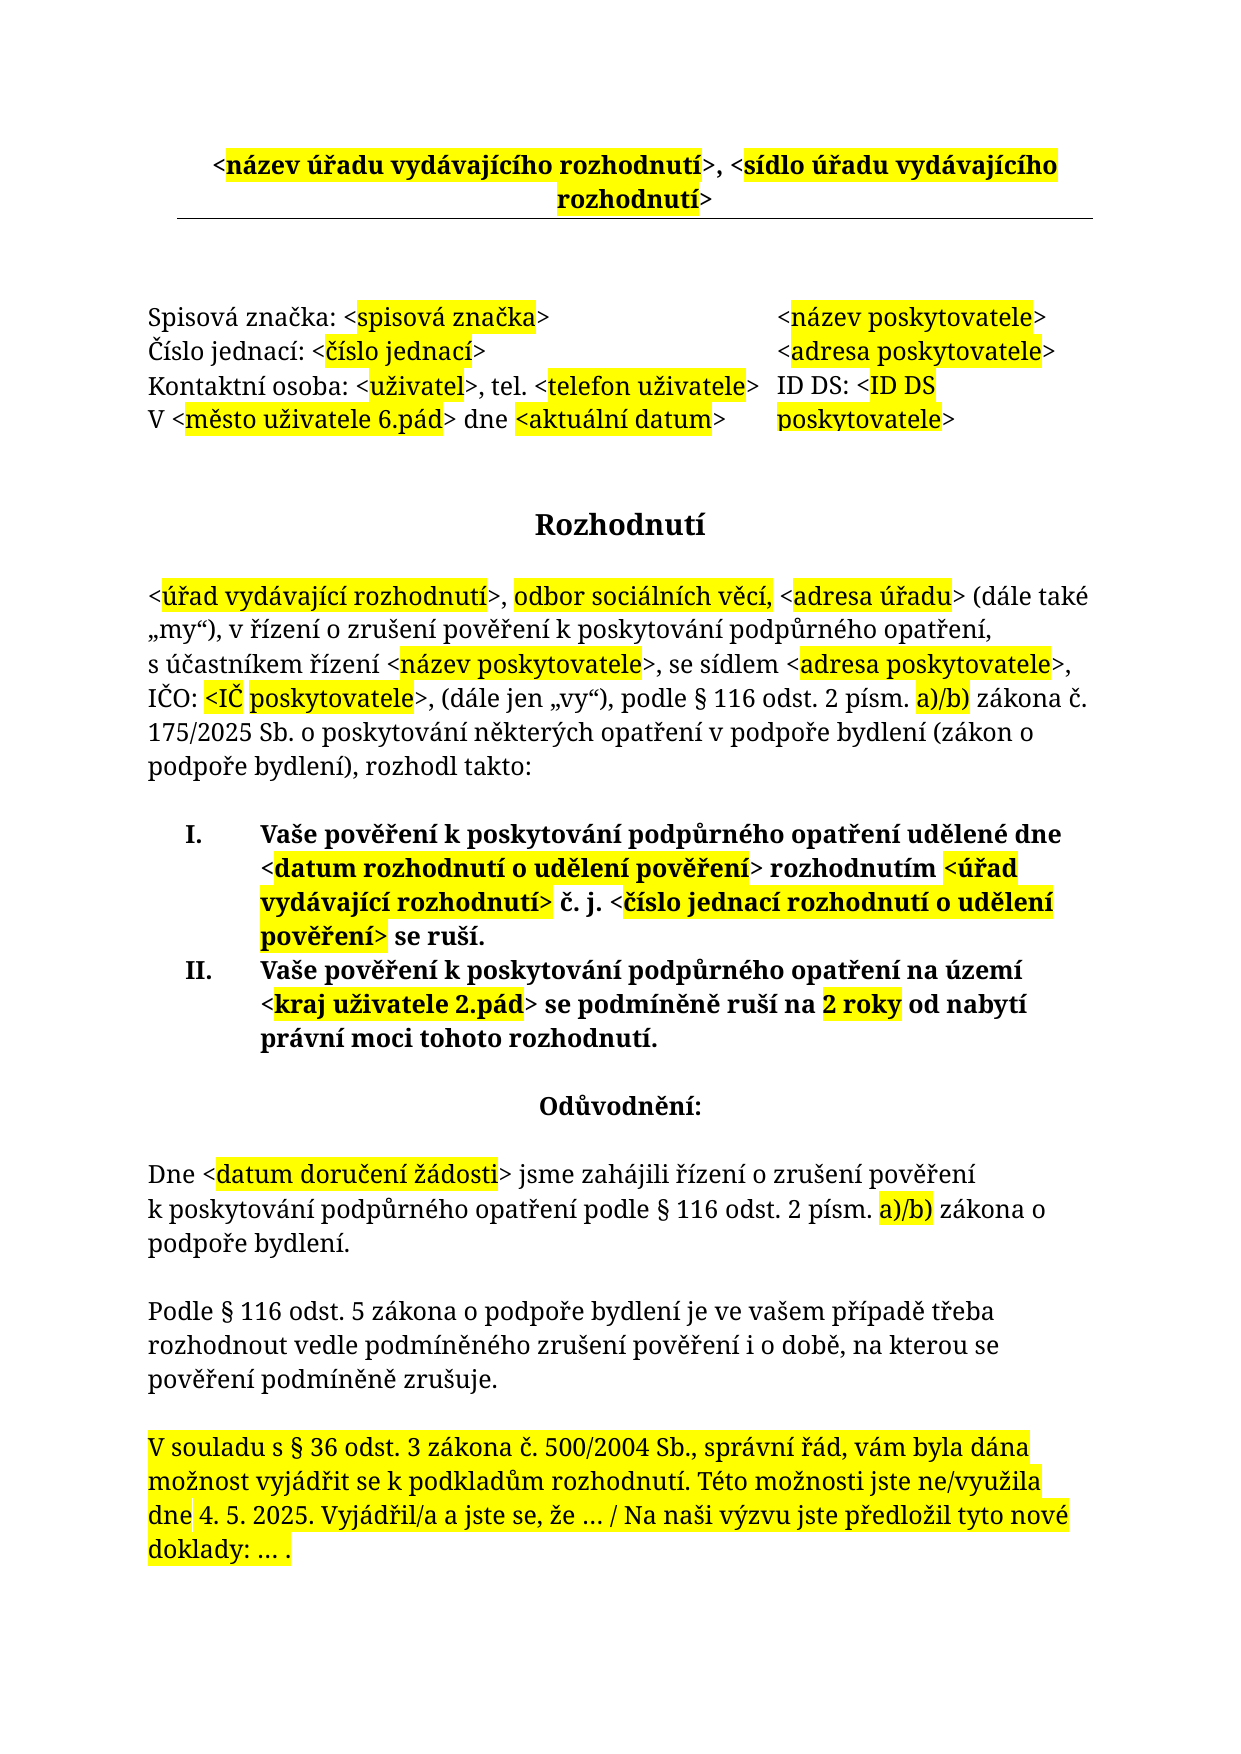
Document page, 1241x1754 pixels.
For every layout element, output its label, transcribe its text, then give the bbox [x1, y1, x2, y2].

text <úřad vydávající rozhodnutí>, odbor sociálních věcí, <adresa úřadu> (dále také „my“), v řízení o zrušení pověření k poskytování podpůrného opatření, s účastníkem řízení <název poskytovatele>, se sídlem <adresa poskytovatele>, IČO: <IČ poskytovatele>, (dále jen „vy“), podle § 116 odst. 2 písm. a)/b) zákona č. 175/2025 Sb. o poskytování některých opatření v podpoře bydlení (zákon o podpoře bydlení), rozhodl takto: [148, 578, 1093, 782]
list Vaše pověření k poskytování podpůrného opatření na území <kraj uživatele 2.pád> se podmíněně ruší na 2 roky od nabytí právní moci tohoto rozhodnutí. [185, 953, 1093, 1055]
text Spisová značka: <spisová značka> [536, 300, 761, 334]
text Číslo jednací: <číslo jednací> [148, 334, 325, 368]
text Odůvodnění: [148, 1089, 1093, 1123]
text Podle § 116 odst. 5 zákona o podpoře bydlení je ve vašem případě třeba rozhodnout vedle podmíněného zrušení pověření i o době, na kterou se pověření podmíněně zrušuje. [148, 1293, 1093, 1396]
text Kontaktní osoba: <uživatel>, tel. <telefon uživatele> [148, 368, 369, 402]
list Vaše pověření k poskytování podpůrného opatření udělené dne <datum rozhodnutí o udělení pověření> rozhodnutím <úřad vydávající rozhodnutí> č. j. <číslo jednací rozhodnutí o udělení pověření> se ruší. [185, 817, 1093, 953]
text <název úřadu vydávajícího rozhodnutí>, <sídlo úřadu vydávajícího rozhodnutí> [177, 148, 1093, 218]
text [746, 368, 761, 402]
text Spisová značka: <spisová značka> [148, 300, 357, 334]
text Dne <datum doručení žádosti> jsme zahájili řízení o zrušení pověření k poskytování podpůrného opatření podle § 116 odst. 2 písm. a)/b) zákona o podpoře bydlení. [148, 1157, 1093, 1259]
text Rozhodnutí [148, 504, 1093, 544]
text Číslo jednací: <číslo jednací> [472, 334, 761, 368]
text V souladu s § 36 odst. 3 zákona č. 500/2004 Sb., správní řád, vám byla dána možnost vyjádřit se k podkladům rozhodnutí. Této možnosti jste ne/využila dne 4. 5. 2025. Vyjádřil/a a jste se, že … / Na naši výzvu jste předložil tyto nové doklady: … . [291, 1430, 1093, 1566]
